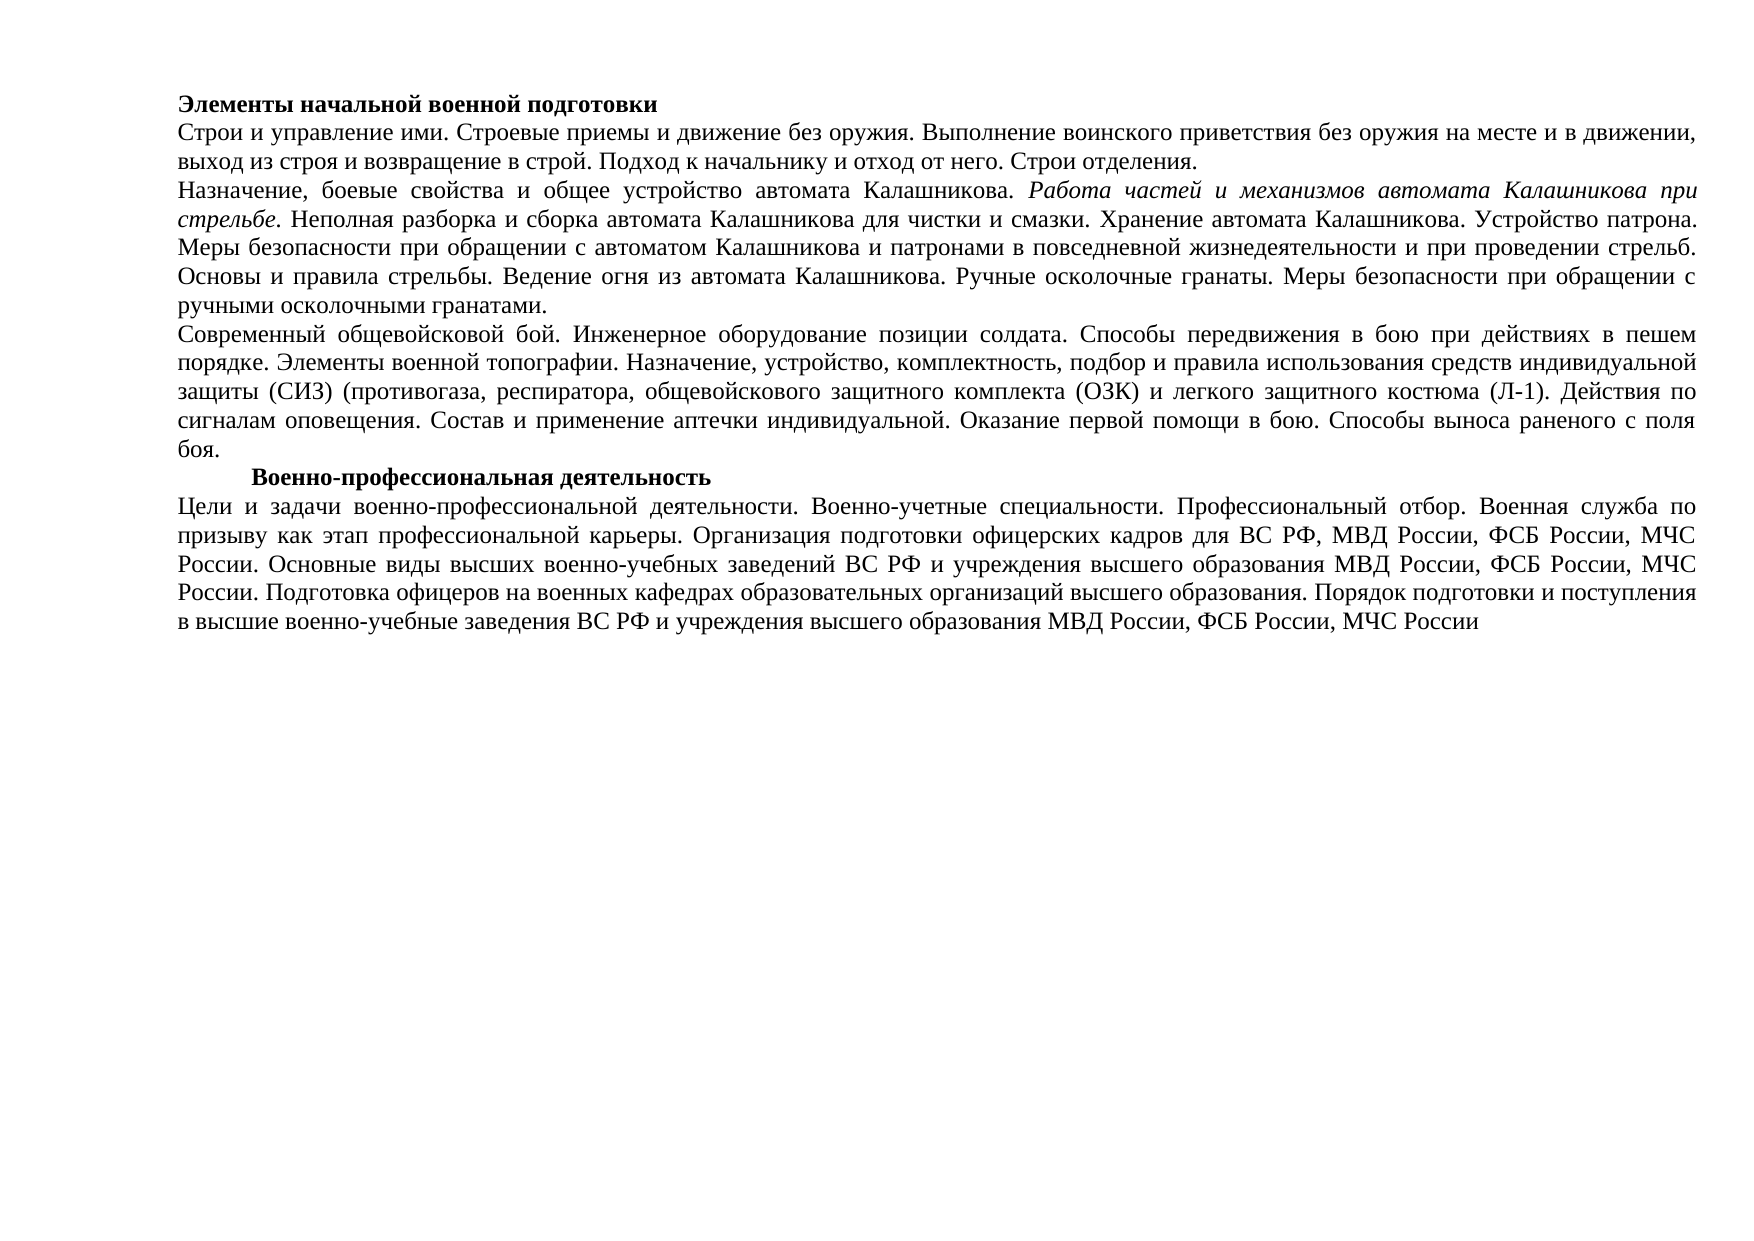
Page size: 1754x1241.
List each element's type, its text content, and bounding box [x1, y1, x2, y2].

text Военно-профессиональная деятельность [177, 462, 1698, 491]
text Цели и задачи военно-профессиональной деятельности. Военно-учетные специальности. Профессиональный отбор. Военная служба по призыву как этап профессиональной карьеры. Организация подготовки офицерских кадров для ВС РФ, МВД России, ФСБ России, МЧС России. Основные виды высших военно-учебных заведений ВС РФ и учреждения высшего образования МВД России, ФСБ России, МЧС России. Подготовка офицеров на военных кафедрах образовательных организаций высшего образования. Порядок подготовки и поступления в высшие военно-учебные заведения ВС РФ и учреждения высшего образования МВД России, ФСБ России, МЧС России [177, 491, 1698, 635]
text Назначение, боевые свойства и общее устройство автомата Калашникова. Работа частей и механизмов автомата Калашникова при стрельбе. Неполная разборка и сборка автомата Калашникова для чистки и смазки. Хранение автомата Калашникова. Устройство патрона. Меры безопасности при обращении с автоматом Калашникова и патронами в повседневной жизнедеятельности и при проведении стрельб. Основы и правила стрельбы. Ведение огня из автомата Калашникова. Ручные осколочные гранаты. Меры безопасности при обращении с ручными осколочными гранатами. [177, 175, 1698, 319]
text Строи и управление ими. Строевые приемы и движение без оружия. Выполнение воинского приветствия без оружия на месте и в движении, выход из строя и возвращение в строй. Подход к начальнику и отход от него. Строи отделения. [177, 117, 1698, 175]
text Элементы начальной военной подготовки [177, 89, 1698, 117]
text Современный общевойсковой бой. Инженерное оборудование позиции солдата. Способы передвижения в бою при действиях в пешем порядке. Элементы военной топографии. Назначение, устройство, комплектность, подбор и правила использования средств индивидуальной защиты (СИЗ) (противогаза, респиратора, общевойскового защитного комплекта (ОЗК) и легкого защитного костюма (Л-1). Действия по сигналам оповещения. Состав и применение аптечки индивидуальной. Оказание первой помощи в бою. Способы выноса раненого с поля боя. [177, 319, 1698, 462]
